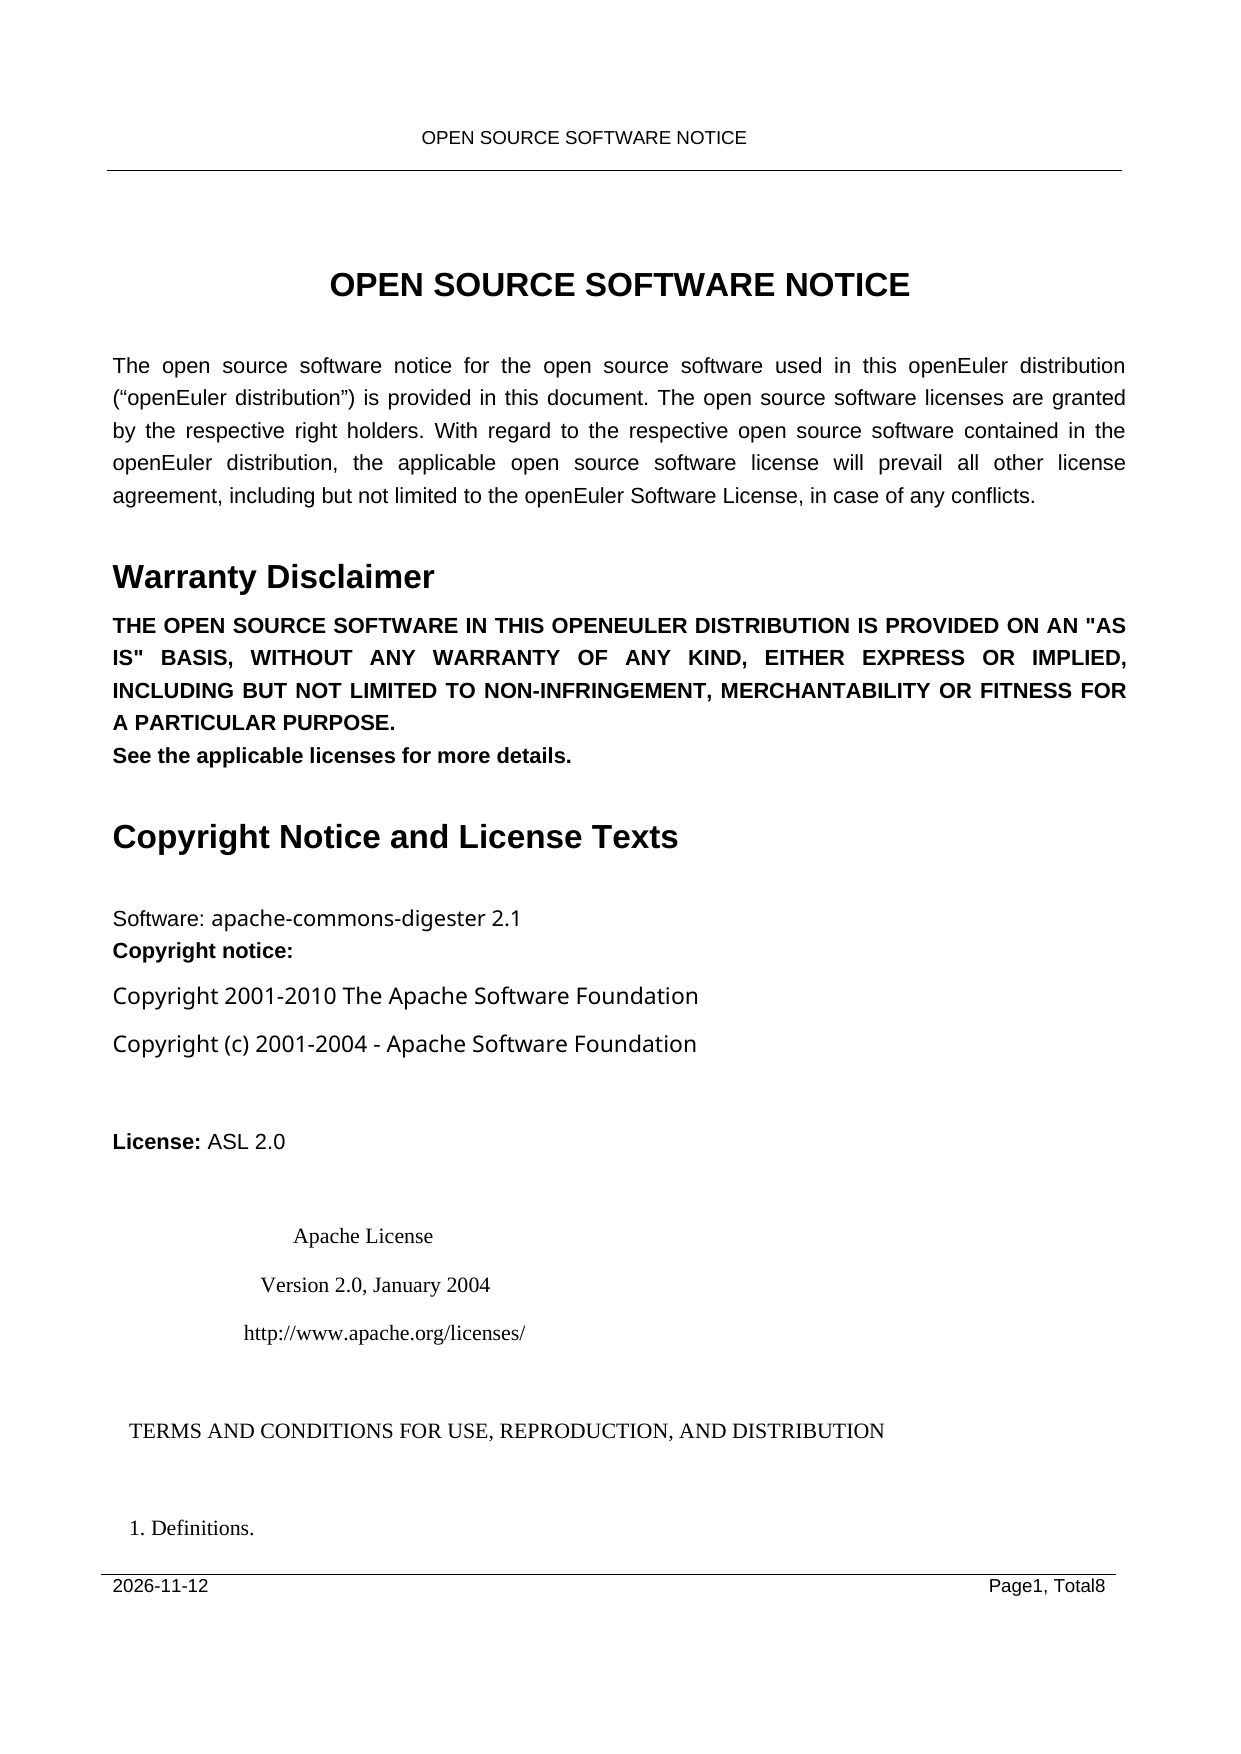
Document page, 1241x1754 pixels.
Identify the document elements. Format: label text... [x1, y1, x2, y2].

text OPEN SOURCE SOFTWARE NOTICE [112, 251, 1128, 316]
text Warranty Disclaimer [112, 544, 1128, 609]
text Software: apache-commons-digester 2.1 [112, 901, 1128, 934]
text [112, 1170, 1128, 1544]
text License: ASL 2.0 [112, 1125, 1128, 1158]
text The open source software notice for the open source software used in this openEuler distribution (“openEuler distribution”) is provided in this document. The open source software licenses are granted by the respective right holders. With regard to the respective open source software contained in the openEuler distribution, the applicable open source software license will prevail all other license agreement, including but not limited to the openEuler Software License, in case of any conflicts. [112, 349, 1128, 511]
text Copyright 2001-2010 The Apache Software Foundation Copyright (c) 2001-2004 - Apache Software Foundation [112, 979, 1128, 1109]
text Copyright Notice and License Texts [112, 804, 1128, 869]
text THE OPEN SOURCE SOFTWARE IN THIS OPENEULER DISTRIBUTION IS PROVIDED ON AN "AS IS" BASIS, WITHOUT ANY WARRANTY OF ANY KIND, EITHER EXPRESS OR IMPLIED, INCLUDING BUT NOT LIMITED TO NON-INFRINGEMENT, MERCHANTABILITY OR FITNESS FOR A PARTICULAR PURPOSE. See the applicable licenses for more details. [112, 609, 1128, 771]
text Copyright notice: [112, 934, 1128, 966]
